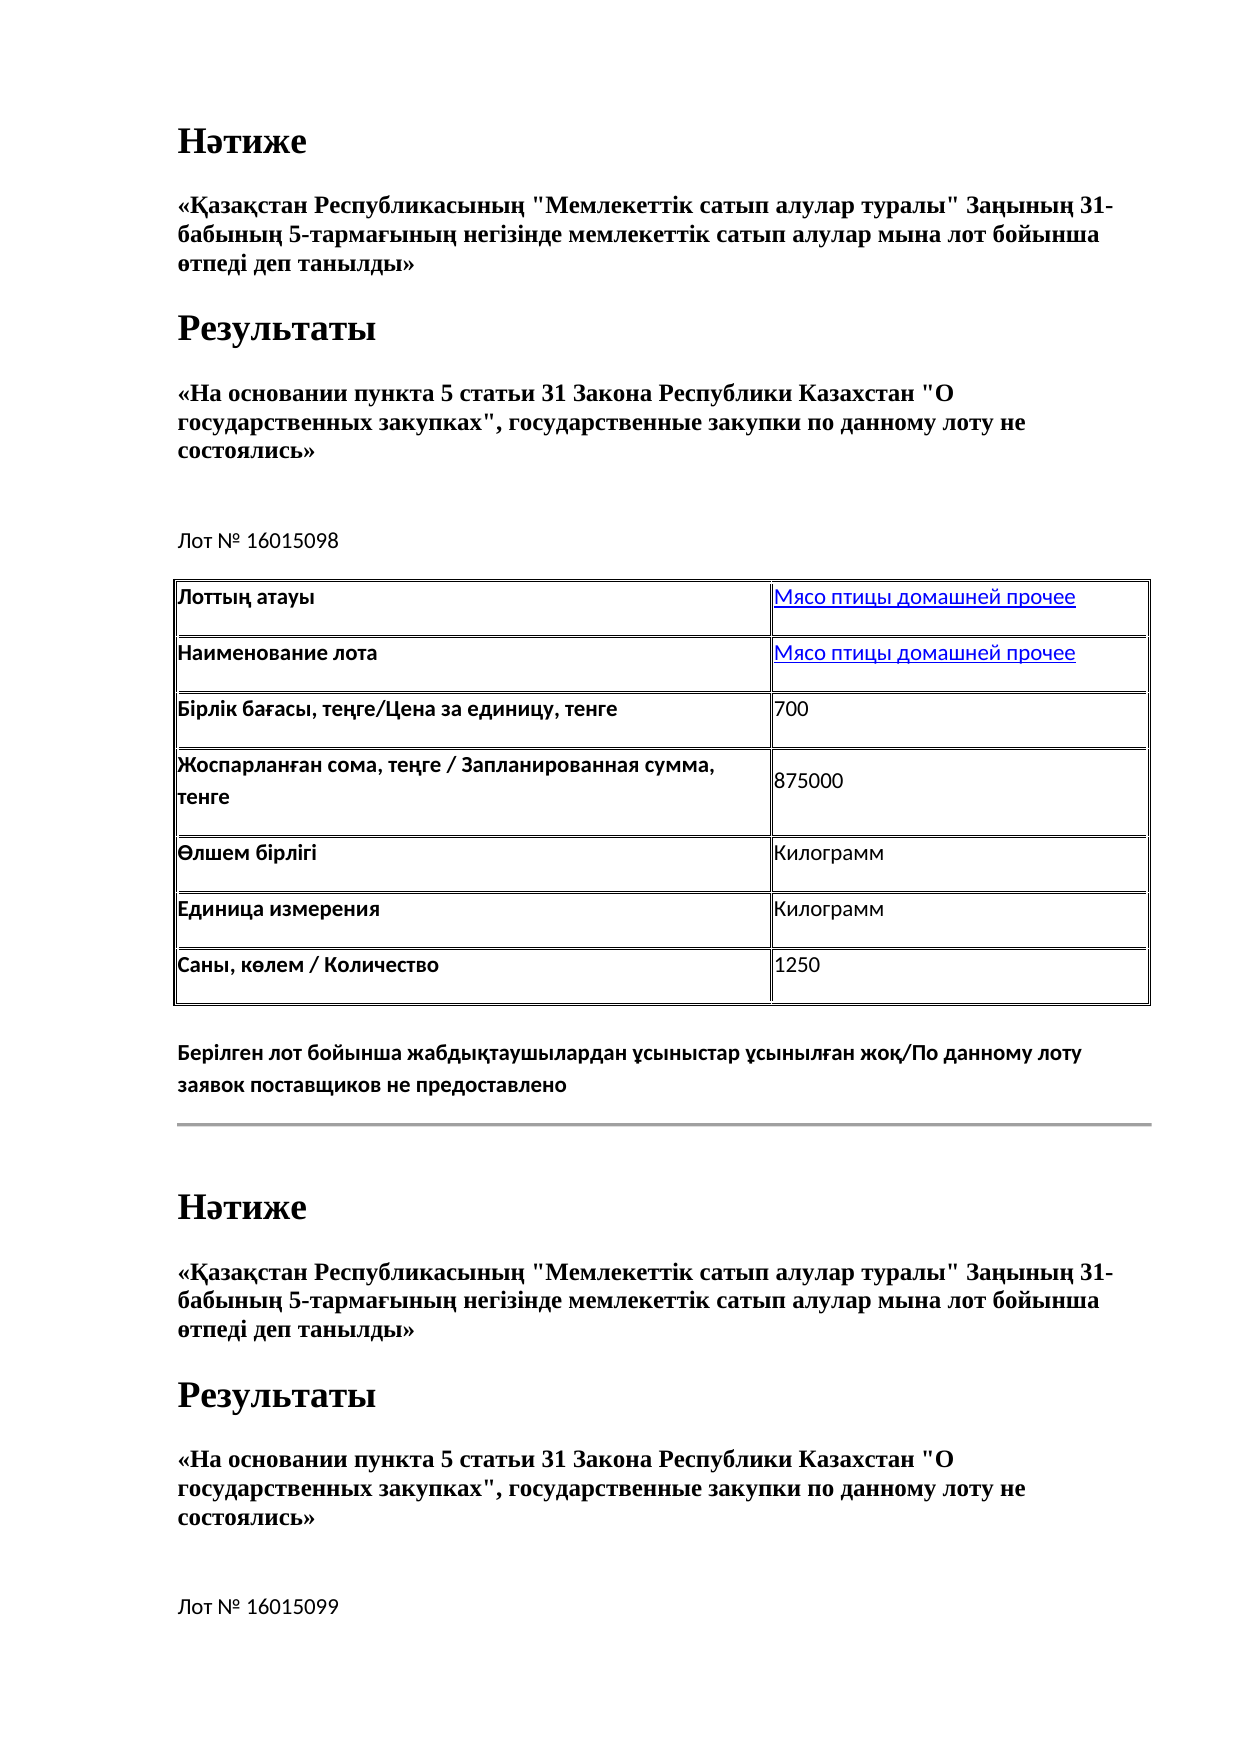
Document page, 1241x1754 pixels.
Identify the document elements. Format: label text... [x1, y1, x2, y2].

table_cell 700 [771, 691, 1149, 747]
table_cell Саны, көлем / Количество [175, 947, 771, 1002]
text «На основании пункта 5 статьи 31 Закона Республики Казахстан "О государственных закупках", государственные закупки по данному лоту не состоялись» [177, 378, 1152, 464]
text Берілген лот бойынша жабдықтаушылардан ұсыныстар ұсынылған жоқ/По данному лоту заявок поставщиков не предоставлено [177, 1006, 1152, 1098]
table_cell Наименование лота [175, 635, 771, 691]
table_header Мясо птицы домашней прочее [771, 582, 1148, 635]
subtitle Результаты [177, 306, 1152, 349]
table_cell 875000 [771, 747, 1149, 835]
table_cell Жоспарланған сома, теңге / Запланированная сумма, тенге [175, 747, 771, 835]
table_header Лоттың атауы [177, 582, 771, 635]
table_cell 1250 [771, 947, 1149, 1002]
subtitle Нәтиже [177, 118, 1152, 161]
subtitle Нәтиже [177, 1184, 1152, 1228]
text Лот № 16015099 [177, 1560, 1152, 1620]
text «Қазақстан Республикасының "Мемлекеттік сатып алулар туралы" Заңының 31-бабының 5-тармағының негізінде мемлекеттік сатып алулар мына лот бойынша өтпеді деп танылды» [177, 190, 1152, 277]
text «Қазақстан Республикасының "Мемлекеттік сатып алулар туралы" Заңының 31-бабының 5-тармағының негізінде мемлекеттік сатып алулар мына лот бойынша өтпеді деп танылды» [177, 1257, 1152, 1343]
text «На основании пункта 5 статьи 31 Закона Республики Казахстан "О государственных закупках", государственные закупки по данному лоту не состоялись» [177, 1444, 1152, 1531]
table_cell Единица измерения [175, 891, 771, 947]
table_cell Бірлік бағасы, теңге/Цена за единицу, тенге [175, 691, 771, 747]
subtitle Результаты [177, 1372, 1152, 1415]
table_cell Килограмм [771, 891, 1149, 947]
table_cell Өлшем бірлігі [175, 835, 771, 891]
table_cell Мясо птицы домашней прочее [771, 635, 1149, 691]
text Лот № 16015098 [177, 493, 1152, 554]
table_cell Килограмм [771, 835, 1149, 891]
